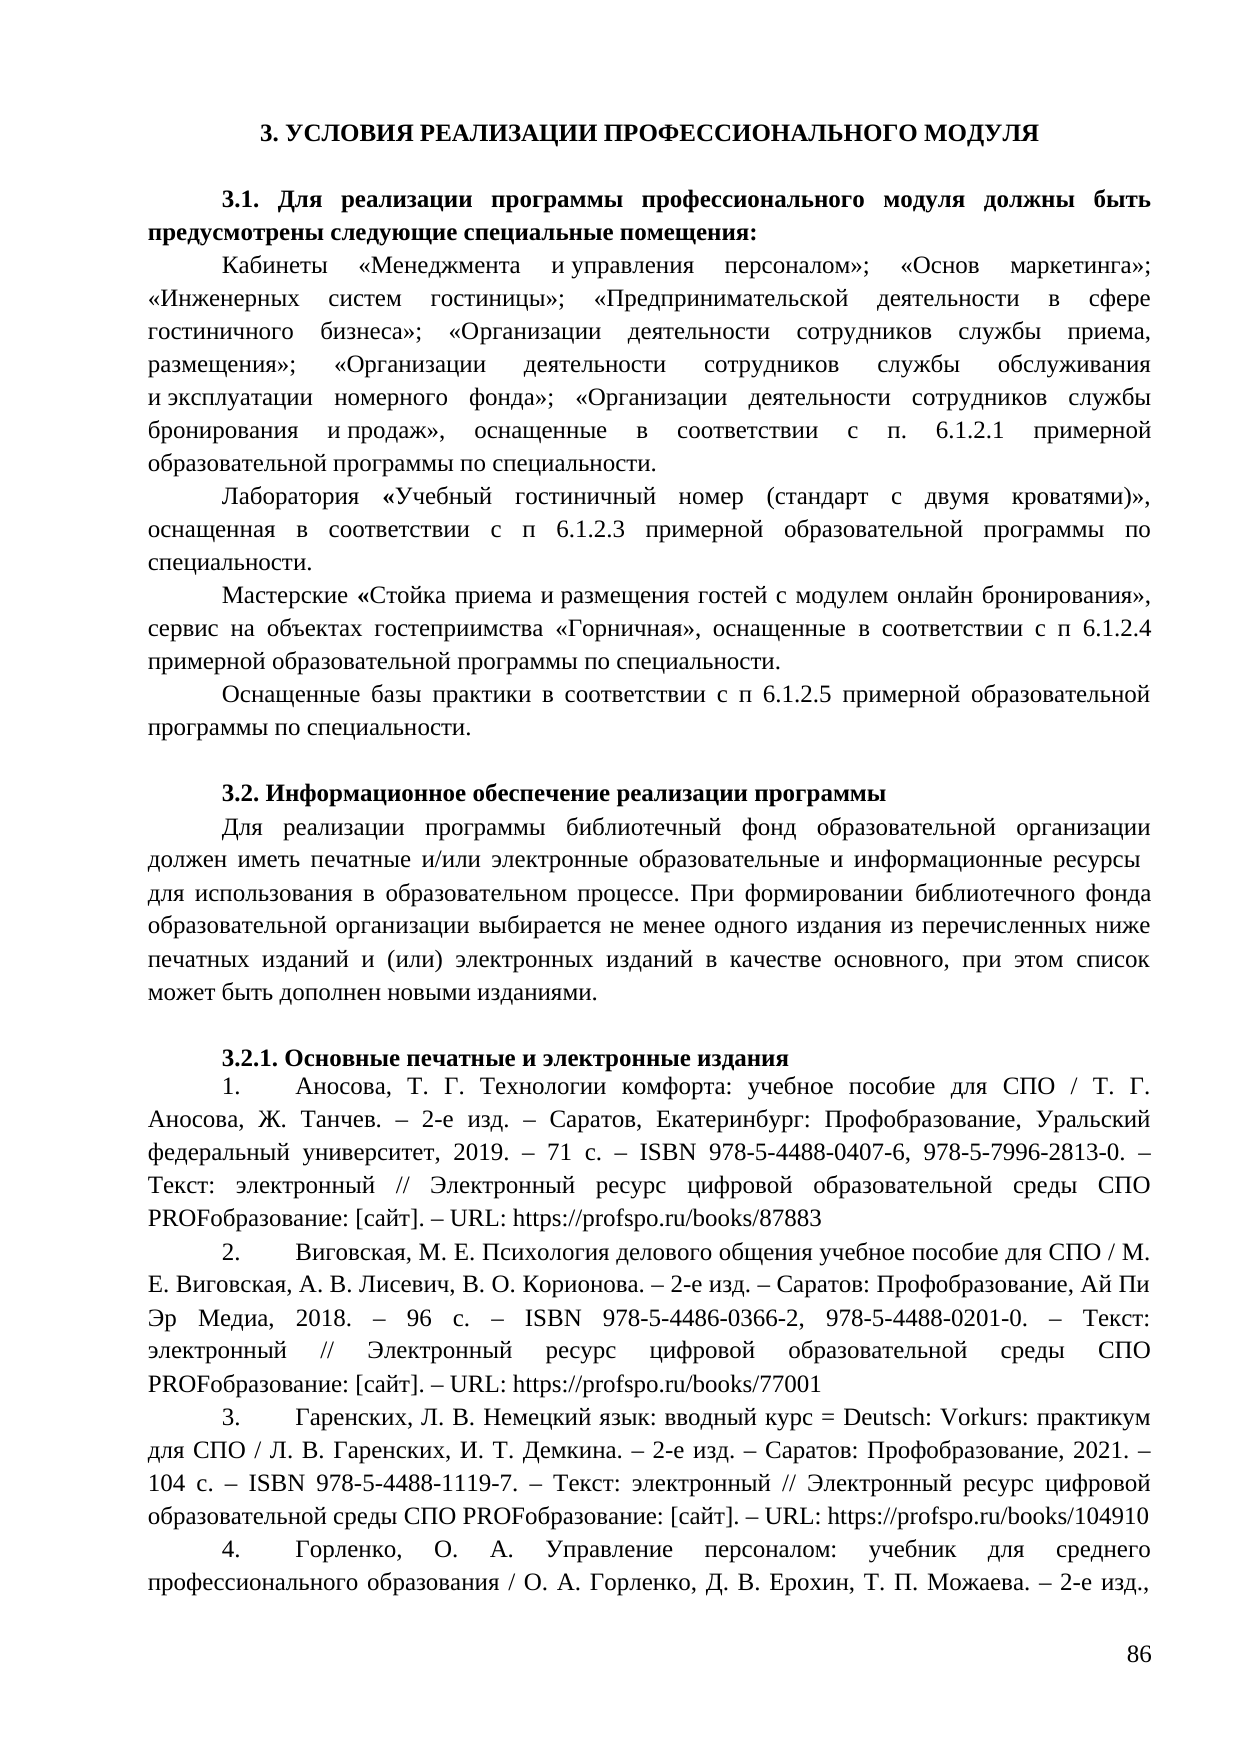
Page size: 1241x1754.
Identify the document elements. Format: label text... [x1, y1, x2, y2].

text Для реализации программы библиотечный фонд образовательной организации должен иметь печатные и/или электронные образовательные и информационные ресурсы для использования в образовательном процессе. При формировании библиотечного фонда образовательной организации выбирается не менее одного издания из перечисленных ниже печатных изданий и (или) электронных изданий в качестве основного, при этом список может быть дополнен новыми изданиями. [148, 812, 1152, 1005]
text Лаборатория «Учебный гостиничный номер (стандарт с двумя кроватями)», оснащенная в соответствии с п 6.1.2.3 примерной образовательной программы по специальности. [148, 481, 1152, 576]
list Аносова, Т. Г. Технологии комфорта: учебное пособие для СПО / Т. Г. Аносова, Ж. Танчев. – 2-е изд. – Саратов, Екатеринбург: Профобразование, Уральский федеральный университет, 2019. – 71 c. – ISBN 978-5-4488-0407-6, 978-5-7996-2813-0. – Текст: электронный // Электронный ресурс цифровой образовательной среды СПО PROFобразование: [сайт]. – URL: https://profspo.ru/books/87883 [148, 1071, 1152, 1232]
text 3.1. Для реализации программы профессионального модуля должны быть предусмотрены следующие специальные помещения: [148, 184, 1152, 246]
text Оснащенные базы практики в соответствии с п 6.1.2.5 примерной образовательной программы по специальности. [148, 679, 1152, 741]
text 3.2. Информационное обеспечение реализации программы [148, 778, 1152, 807]
text Кабинеты «Менеджмента и управления персоналом»; «Основ маркетинга»; «Инженерных систем гостиницы»; «Предпринимательской деятельности в сфере гостиничного бизнеса»; «Организации деятельности сотрудников службы приема, размещения»; «Организации деятельности сотрудников службы обслуживания и эксплуатации номерного фонда»; «Организации деятельности сотрудников службы бронирования и продаж», оснащенные в соответствии с п. 6.1.2.1 примерной образовательной программы по специальности. [148, 250, 1152, 477]
text 3. УСЛОВИЯ РЕАЛИЗАЦИИ ПРОФЕССИОНАЛЬНОГО МОДУЛЯ [148, 118, 1152, 147]
list Гаренских, Л. В. Немецкий язык: вводный курс = Deutsch: Vorkurs: практикум для СПО / Л. В. Гаренских, И. Т. Демкина. – 2-е изд. – Саратов: Профобразование, 2021. – 104 c. – ISBN 978-5-4488-1119-7. – Текст: электронный // Электронный ресурс цифровой образовательной среды СПО PROFобразование: [сайт]. – URL: https://profspo.ru/books/104910 [148, 1402, 1152, 1529]
text 3.2.1. Основные печатные и электронные издания [148, 1043, 1152, 1071]
list Виговская, М. Е. Психология делового общения учебное пособие для СПО / М. Е. Виговская, А. В. Лисевич, В. О. Корионова. – 2-е изд. – Саратов: Профобразование, Ай Пи Эр Медиа, 2018. – 96 c. – ISBN 978-5-4486-0366-2, 978-5-4488-0201-0. – Текст: электронный // Электронный ресурс цифровой образовательной среды СПО PROFобразование: [сайт]. – URL: https://profspo.ru/books/77001 [148, 1237, 1152, 1397]
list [148, 1534, 1152, 1596]
text Мастерские «Стойка приема и размещения гостей с модулем онлайн бронирования», сервис на объектах гостеприимства «Горничная», оснащенные в соответствии с п 6.1.2.4 примерной образовательной программы по специальности. [148, 580, 1152, 675]
